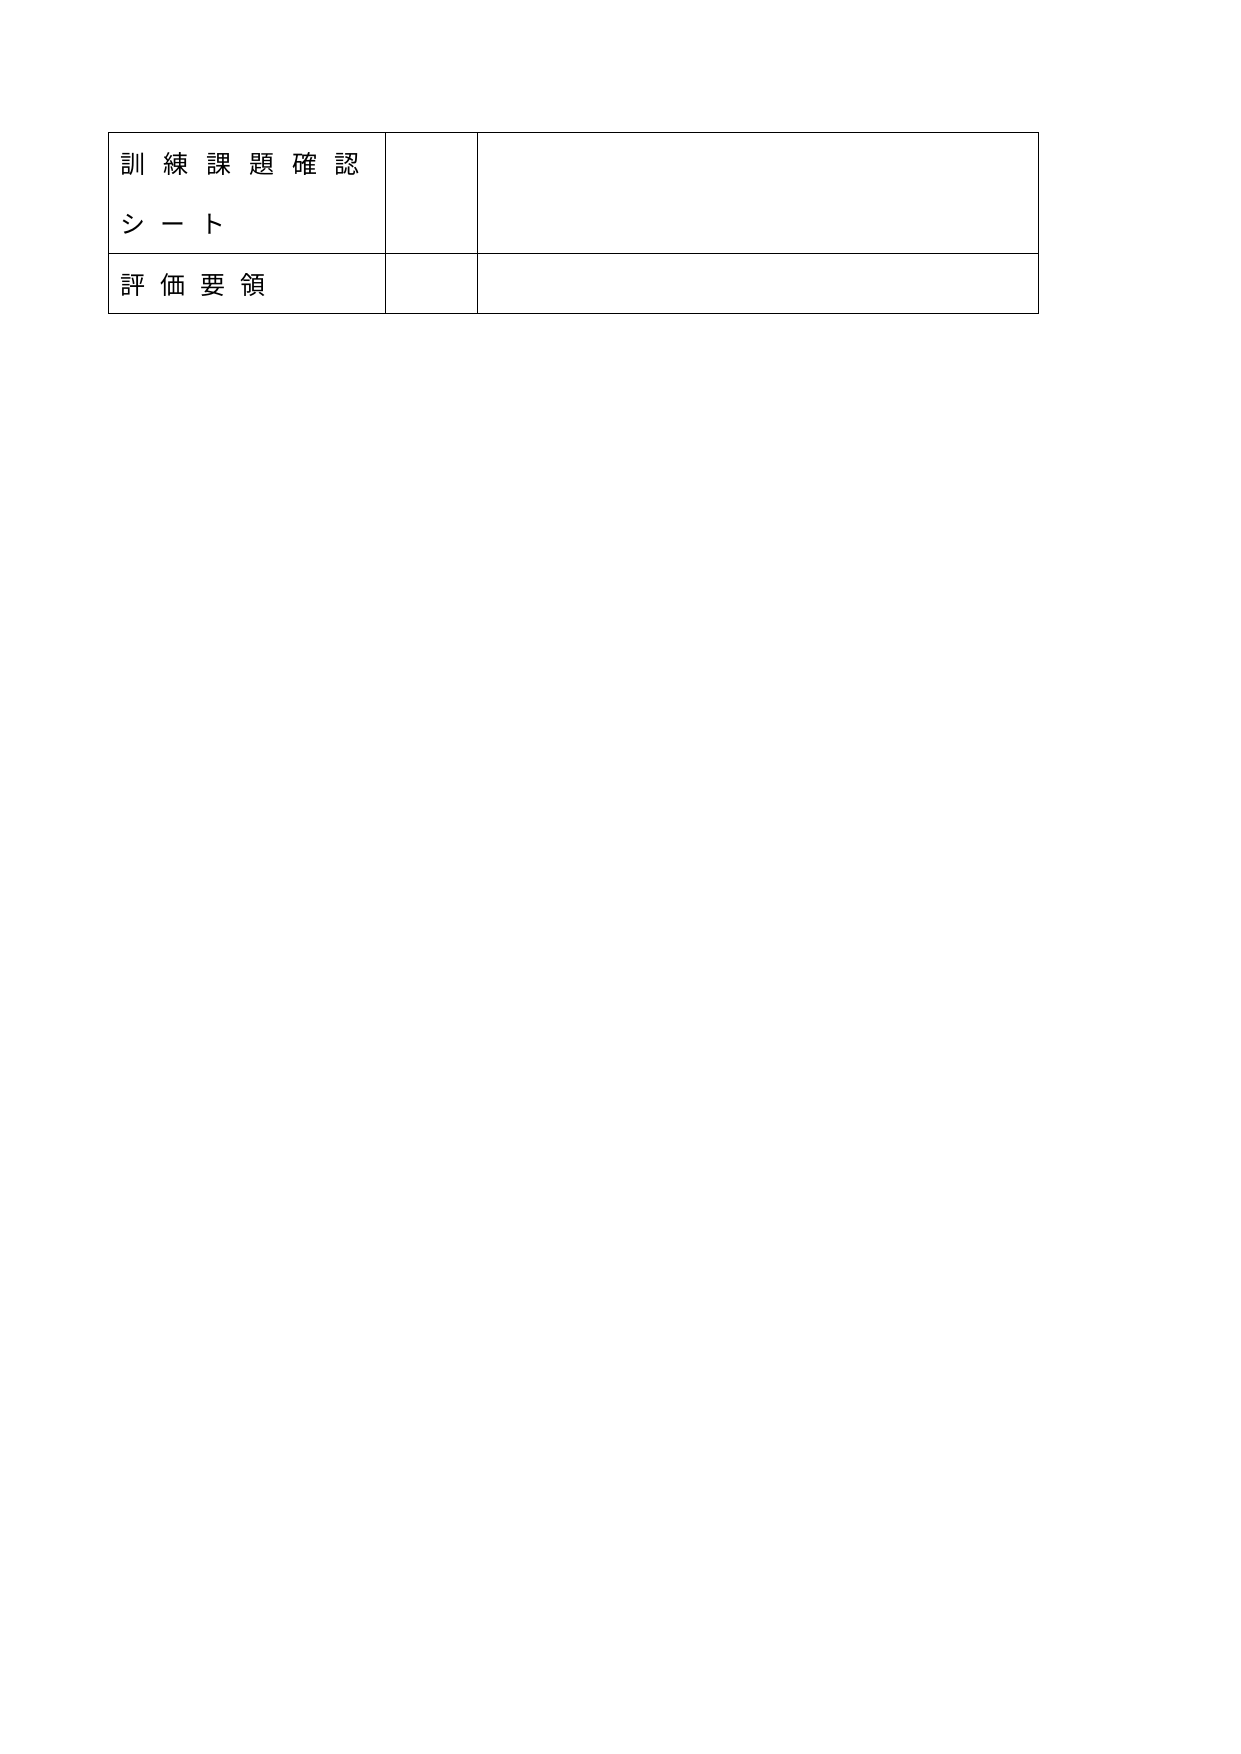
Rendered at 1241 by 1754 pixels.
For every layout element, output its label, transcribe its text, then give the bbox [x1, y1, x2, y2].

table_cell 訓練課題確認シート [109, 133, 385, 252]
table_cell [478, 133, 1038, 252]
table_cell [478, 254, 1038, 313]
table_cell 評価要領 [109, 254, 385, 313]
table_cell [386, 133, 477, 252]
table_cell [386, 254, 477, 313]
